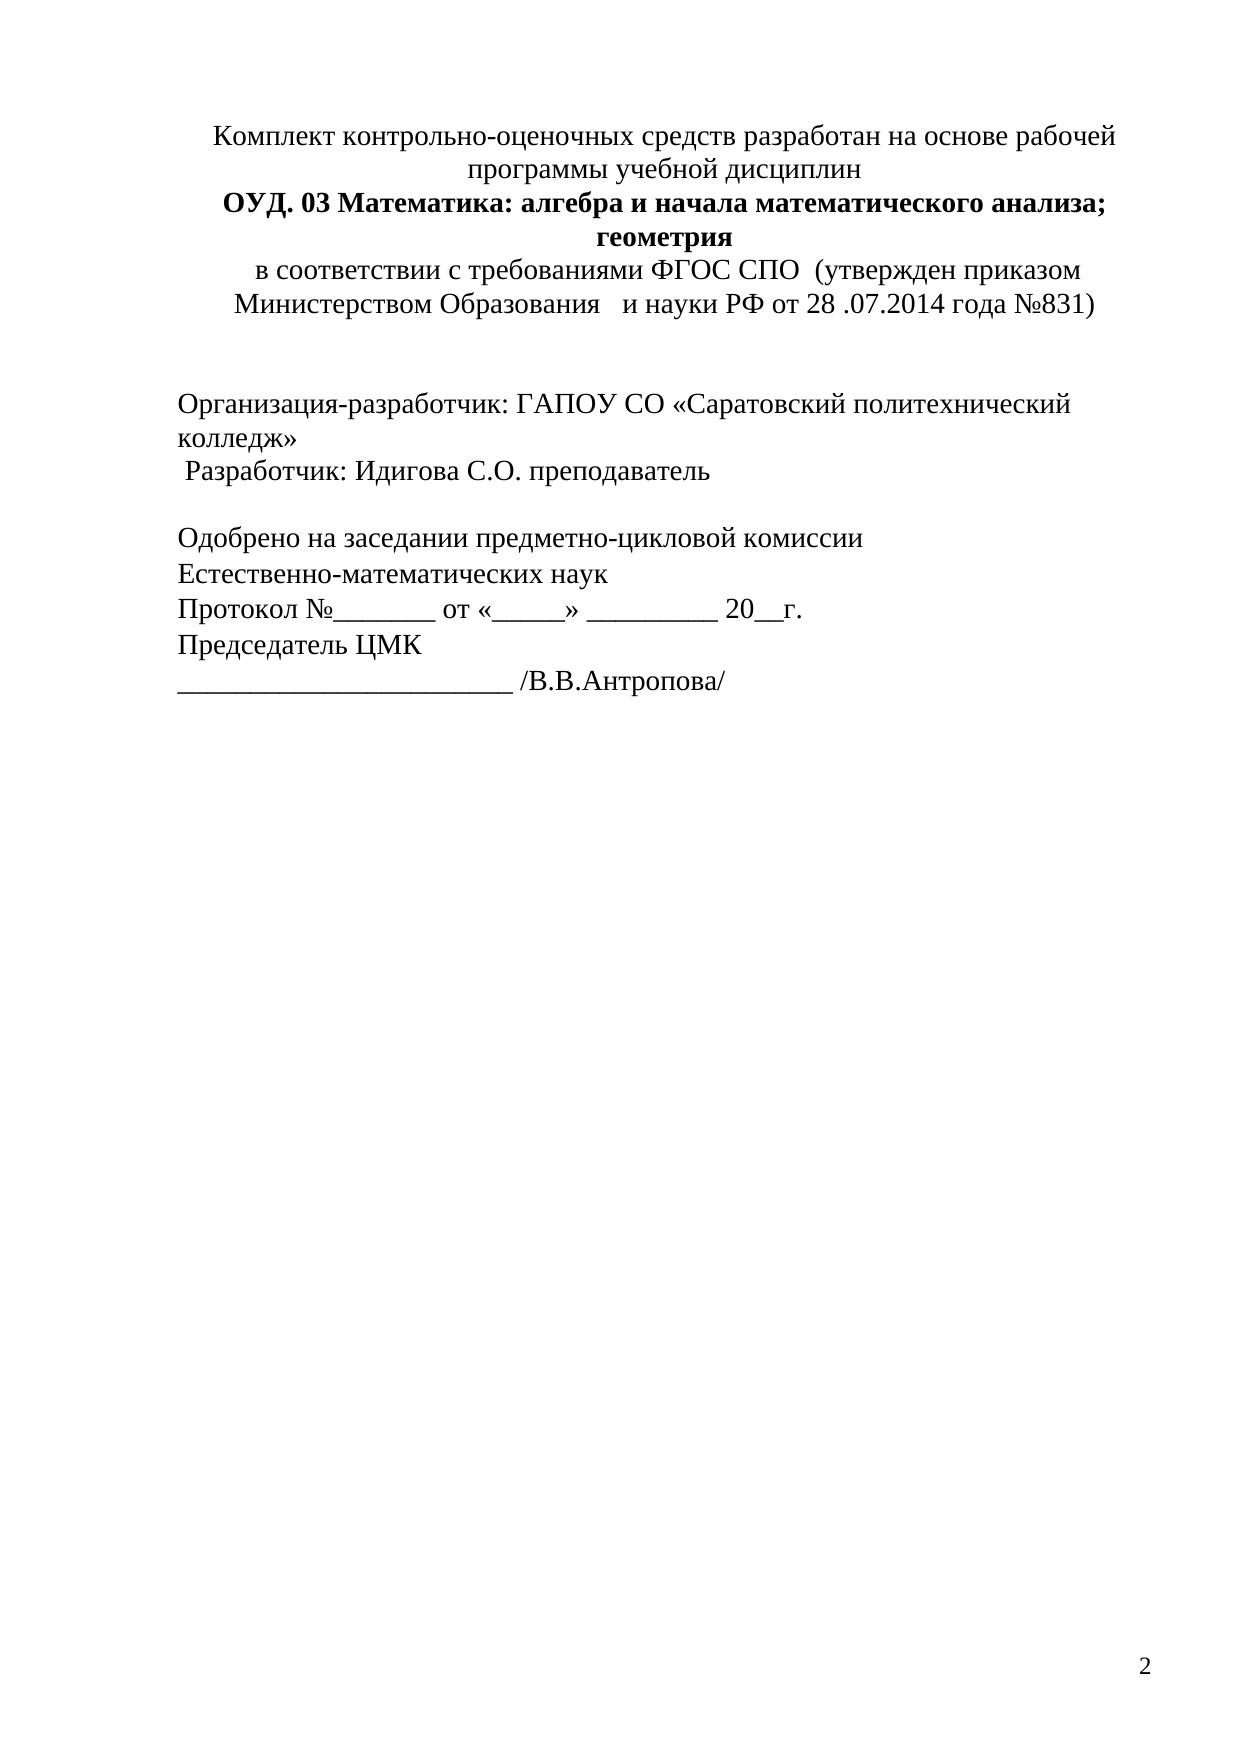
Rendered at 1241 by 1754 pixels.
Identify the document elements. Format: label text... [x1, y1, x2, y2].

text в соответствии с требованиями ФГОС СПО (утвержден приказом Министерством Образования и науки РФ от 28 .07.2014 года №831) [177, 252, 1152, 319]
table_header Одобрено на заседании предметно-цикловой комиссии Естественно-математических наук Протокол №_______ от «_____» _________ 20__г. Председатель ЦМК _______________________ /В.В.Антропова/ [166, 521, 1111, 734]
text Комплект контрольно-оценочных средств разработан на основе рабочей программы учебной дисциплин [177, 118, 1152, 185]
text Организация-разработчик: ГАПОУ СО «Саратовский политехнический колледж» [177, 386, 1152, 453]
text Разработчик: Идигова С.О. преподаватель [177, 453, 1152, 487]
text ОУД. 03 Математика: алгебра и начала математического анализа; геометрия [177, 185, 1152, 252]
